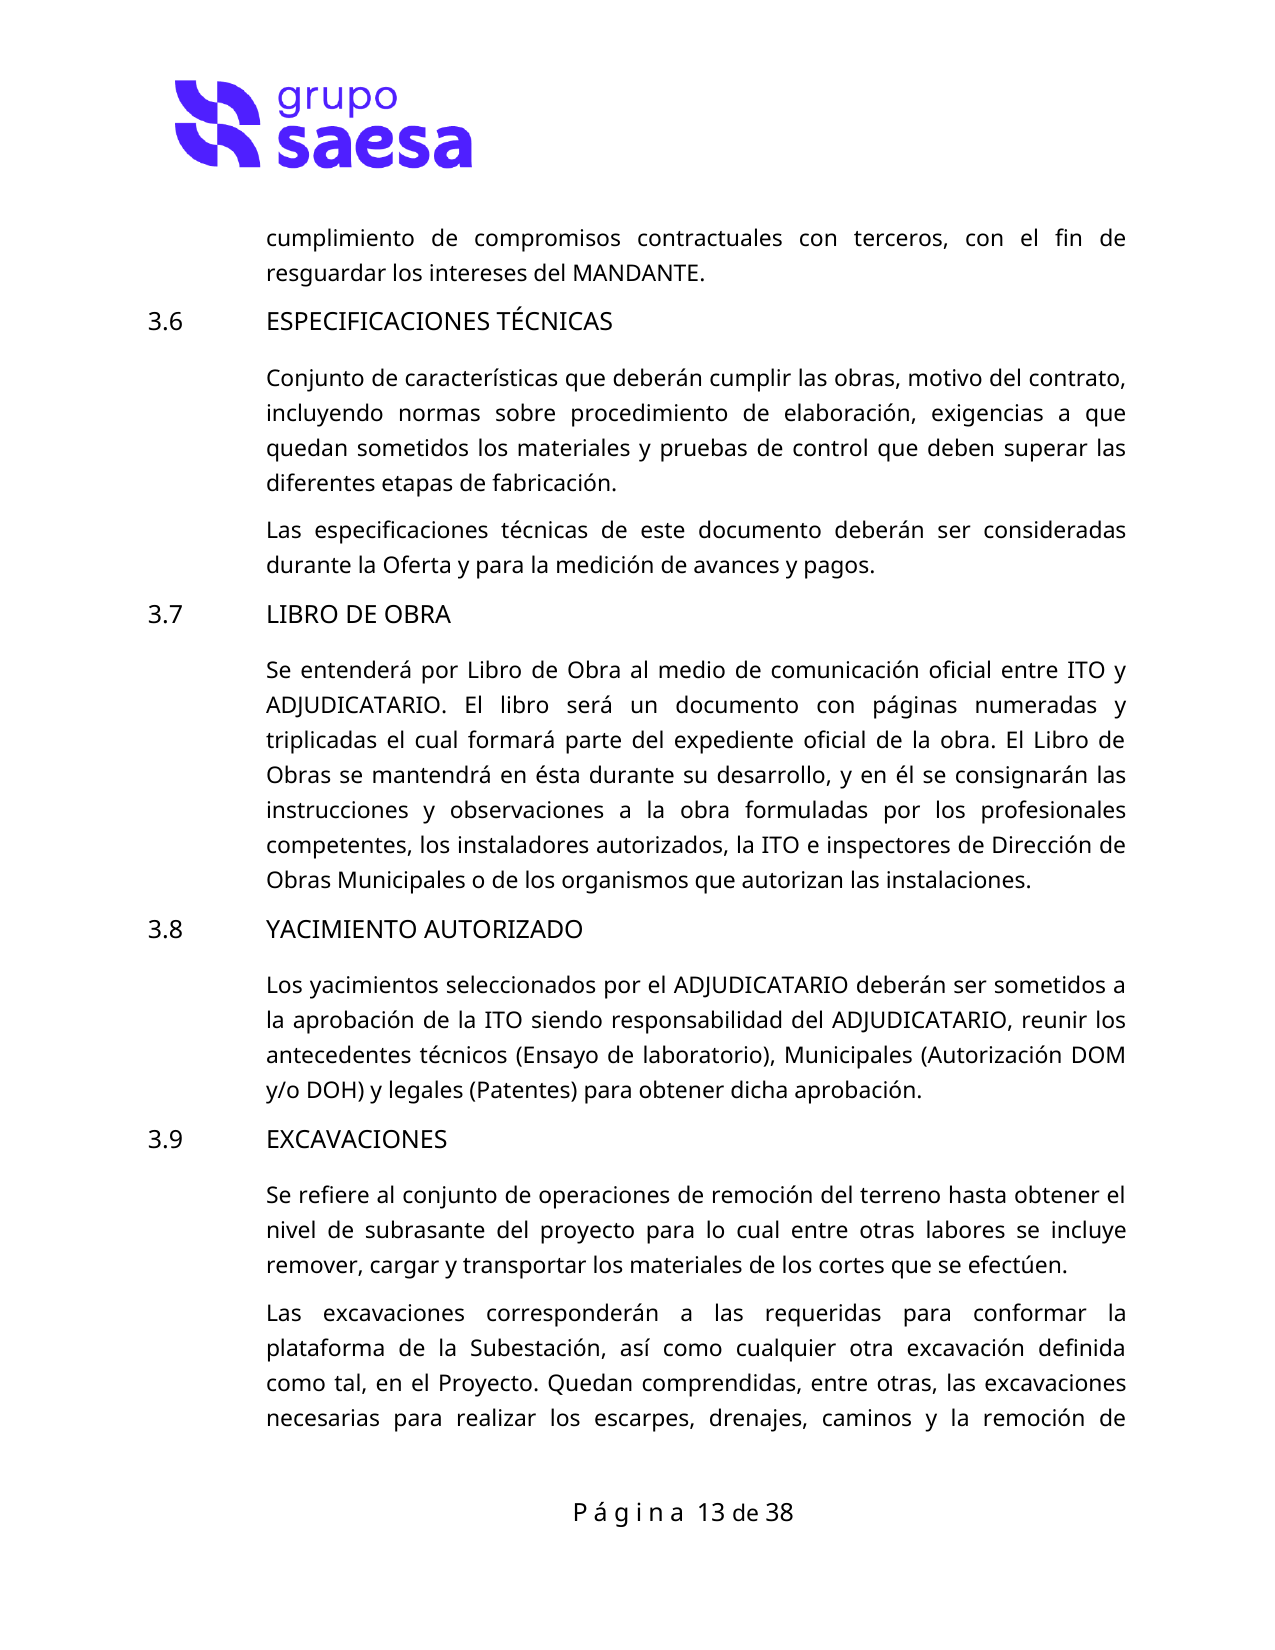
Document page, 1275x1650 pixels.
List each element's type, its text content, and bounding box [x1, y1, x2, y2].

text Los yacimientos seleccionados por el ADJUDICATARIO deberán ser sometidos a la aprobación de la ITO siendo responsabilidad del ADJUDICATARIO, reunir los antecedentes técnicos (Ensayo de laboratorio), Municipales (Autorización DOM y/o DOH) y legales (Patentes) para obtener dicha aprobación. [266, 969, 1127, 1105]
subtitle YACIMIENTO AUTORIZADO [148, 911, 1127, 946]
text Conjunto de características que deberán cumplir las obras, motivo del contrato, incluyendo normas sobre procedimiento de elaboración, exigencias a que quedan sometidos los materiales y pruebas de control que deben superar las diferentes etapas de fabricación. [266, 361, 1127, 498]
text Se refiere al conjunto de operaciones de remoción del terreno hasta obtener el nivel de subrasante del proyecto para lo cual entre otras labores se incluye remover, cargar y transportar los materiales de los cortes que se efectúen. [266, 1179, 1127, 1280]
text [266, 221, 1127, 288]
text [266, 1296, 1127, 1433]
text Las especificaciones técnicas de este documento deberán ser consideradas durante la Oferta y para la medición de avances y pagos. [266, 514, 1127, 580]
subtitle LIBRO DE OBRA [148, 596, 1127, 631]
subtitle EXCAVACIONES [148, 1121, 1127, 1156]
subtitle ESPECIFICACIONES TÉCNICAS [148, 304, 1127, 338]
text Se entenderá por Libro de Obra al medio de comunicación oficial entre ITO y ADJUDICATARIO. El libro será un documento con páginas numeradas y triplicadas el cual formará parte del expediente oficial de la obra. El Libro de Obras se mantendrá en ésta durante su desarrollo, y en él se consignarán las instrucciones y observaciones a la obra formuladas por los profesionales competentes, los instaladores autorizados, la ITO e inspectores de Dirección de Obras Municipales o de los organismos que autorizan las instalaciones. [266, 654, 1127, 895]
